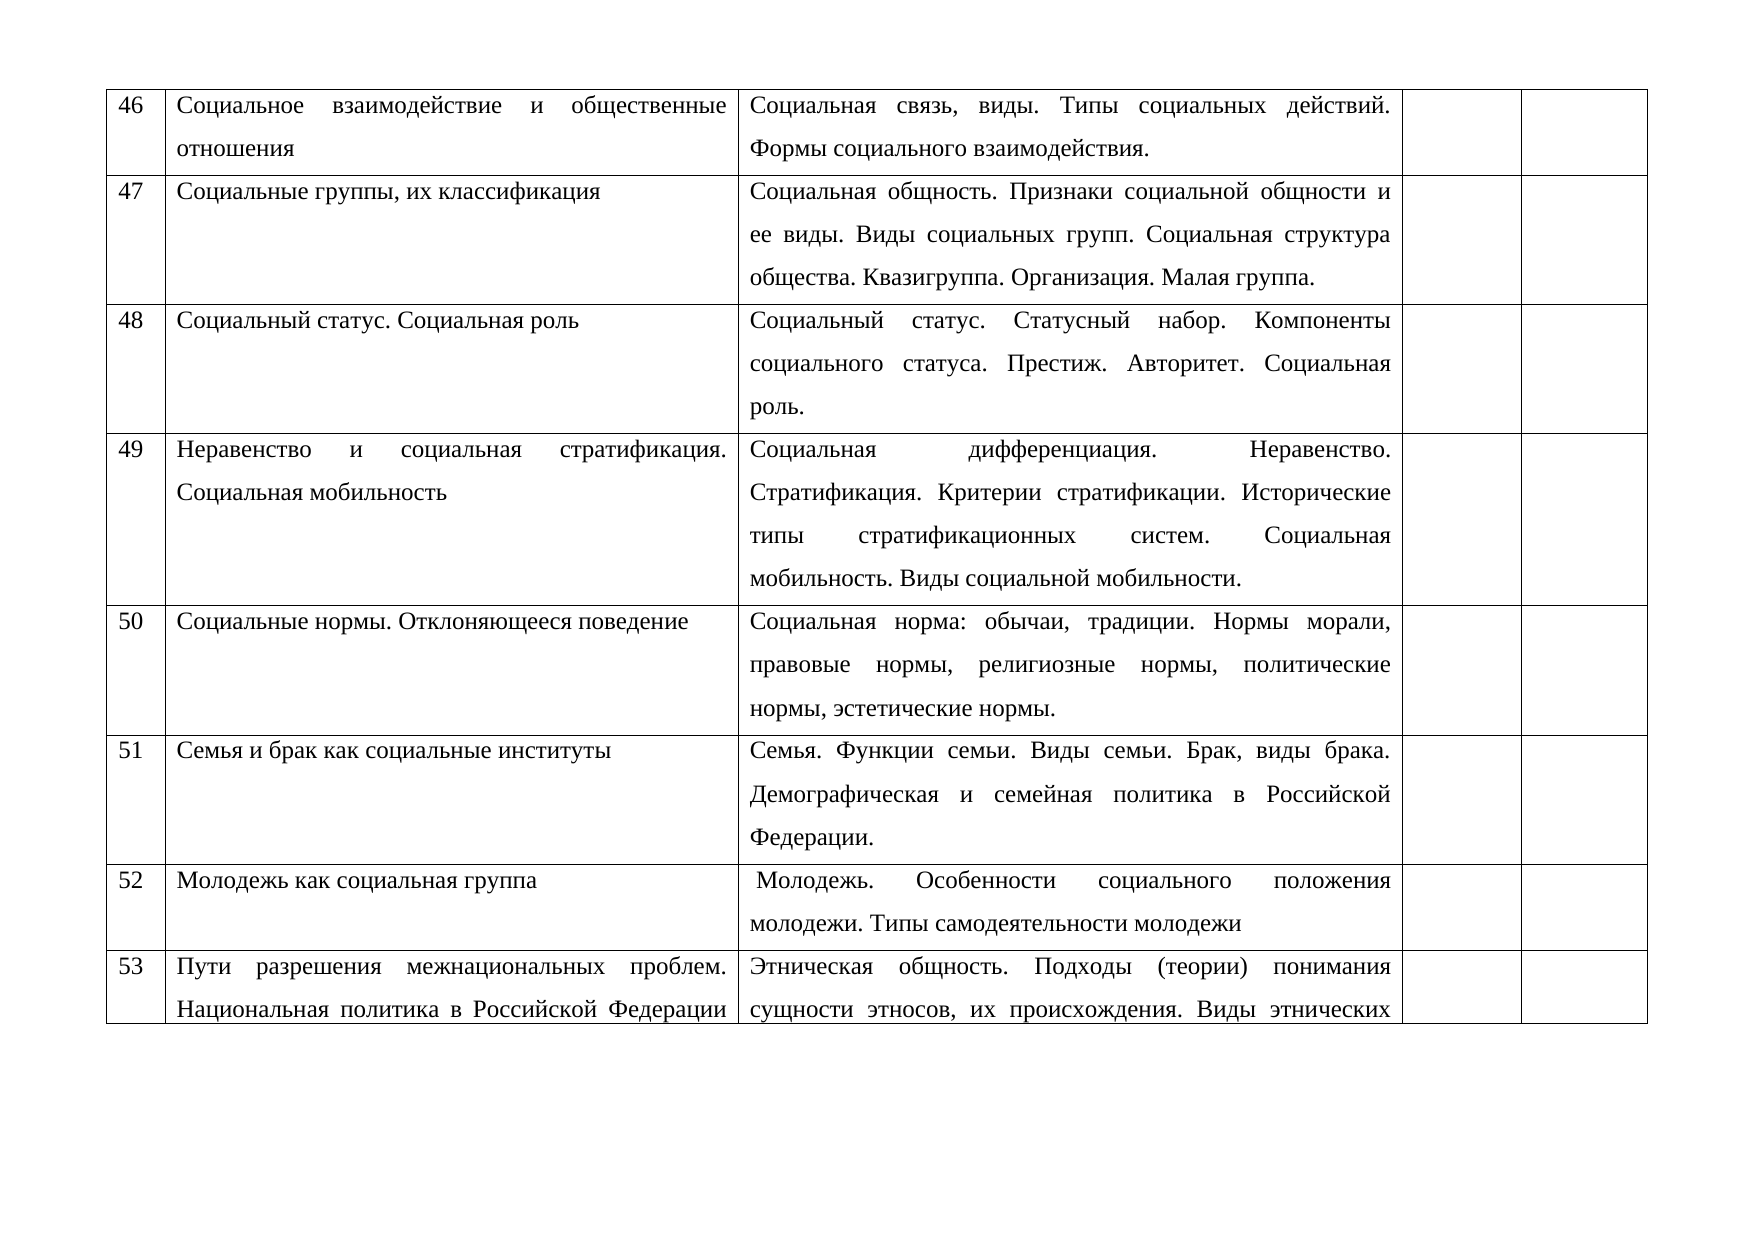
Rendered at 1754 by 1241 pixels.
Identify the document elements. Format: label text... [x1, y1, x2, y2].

table_cell 46 [107, 90, 165, 175]
table_cell [1403, 606, 1521, 734]
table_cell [166, 951, 738, 1023]
table_cell Семья. Функции семьи. Виды семьи. Брак, виды брака. Демографическая и семейная политика в Российской Федерации. [739, 736, 1402, 864]
table_cell Социальная связь, виды. Типы социальных действий. Формы социального взаимодействия. [739, 90, 1402, 175]
table_cell Социальные группы, их классификация [166, 176, 738, 304]
table_cell [1403, 951, 1521, 1023]
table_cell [739, 951, 1402, 1023]
table_cell Социальные нормы. Отклоняющееся поведение [166, 606, 738, 734]
table_cell 49 [107, 434, 165, 605]
table_cell [1522, 176, 1647, 304]
table_cell [1403, 865, 1521, 950]
table_cell Социальный статус. Статусный набор. Компоненты социального статуса. Престиж. Авторитет. Социальная роль. [739, 305, 1402, 433]
table_cell [1522, 305, 1647, 433]
table_cell Социальное взаимодействие и общественные отношения [166, 90, 738, 175]
table_cell [1403, 90, 1521, 175]
table_cell [1403, 736, 1521, 864]
table_cell Семья и брак как социальные институты [166, 736, 738, 864]
table_cell 53 [107, 951, 165, 1023]
table_cell [1522, 90, 1647, 175]
table_cell Социальный статус. Социальная роль [166, 305, 738, 433]
table_cell [1403, 176, 1521, 304]
table_cell [1522, 434, 1647, 605]
table_cell 50 [107, 606, 165, 734]
table_cell 52 [107, 865, 165, 950]
table_cell [1522, 865, 1647, 950]
table_cell [1403, 434, 1521, 605]
table_cell Молодежь. Особенности социального положения молодежи. Типы самодеятельности молодежи [739, 865, 1402, 950]
table_cell [1522, 606, 1647, 734]
table_cell Социальная норма: обычаи, традиции. Нормы морали, правовые нормы, религиозные нормы, политические нормы, эстетические нормы. [739, 606, 1402, 734]
table_cell 47 [107, 176, 165, 304]
table_cell [1522, 736, 1647, 864]
table_cell Социальная дифференциация. Неравенство. Стратификация. Критерии стратификации. Исторические типы стратификационных систем. Социальная мобильность. Виды социальной мобильности. [739, 434, 1402, 605]
table_cell 48 [107, 305, 165, 433]
table_cell 51 [107, 736, 165, 864]
table_cell Неравенство и социальная стратификация. Социальная мобильность [166, 434, 738, 605]
table_cell [1522, 951, 1647, 1023]
table_cell [1403, 305, 1521, 433]
table_cell Социальная общность. Признаки социальной общности и ее виды. Виды социальных групп. Социальная структура общества. Квазигруппа. Организация. Малая группа. [739, 176, 1402, 304]
table_cell Молодежь как социальная группа [166, 865, 738, 950]
